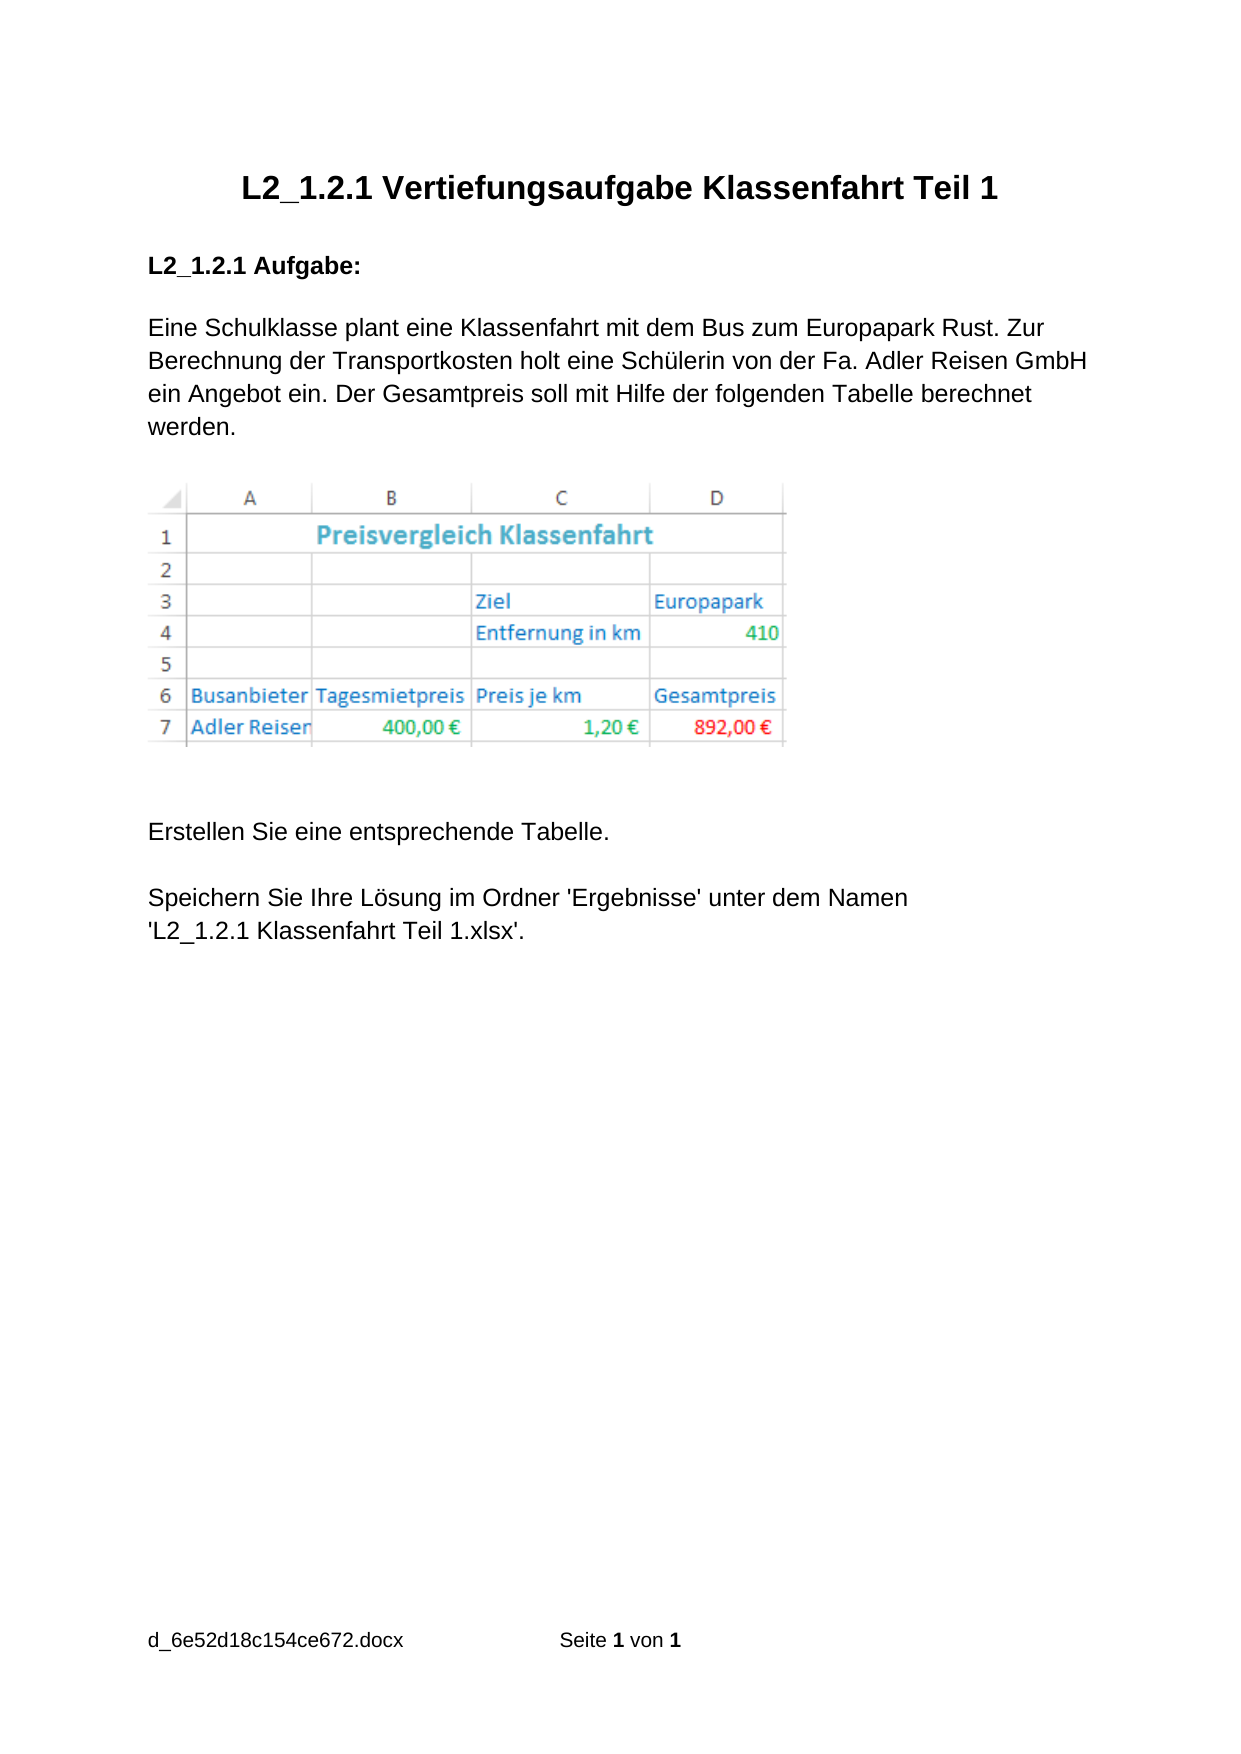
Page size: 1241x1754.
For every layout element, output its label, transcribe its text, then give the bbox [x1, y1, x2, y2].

text Erstellen Sie eine entsprechende Tabelle. [148, 817, 1093, 846]
picture [147, 478, 787, 747]
text Speichern Sie Ihre Lösung im Ordner 'Ergebnisse' unter dem Namen 'L2_1.2.1 Klassenfahrt Teil 1.xlsx'. [148, 883, 1093, 945]
subtitle L2_1.2.1 Vertiefungsaufgabe Klassenfahrt Teil 1 [148, 168, 1093, 207]
text L2_1.2.1 Aufgabe: [148, 251, 1093, 280]
text Eine Schulklasse plant eine Klassenfahrt mit dem Bus zum Europapark Rust. Zur Berechnung der Transportkosten holt eine Schülerin von der Fa. Adler Reisen GmbH ein Angebot ein. Der Gesamtpreis soll mit Hilfe der folgenden Tabelle berechnet werden. [148, 313, 1093, 441]
